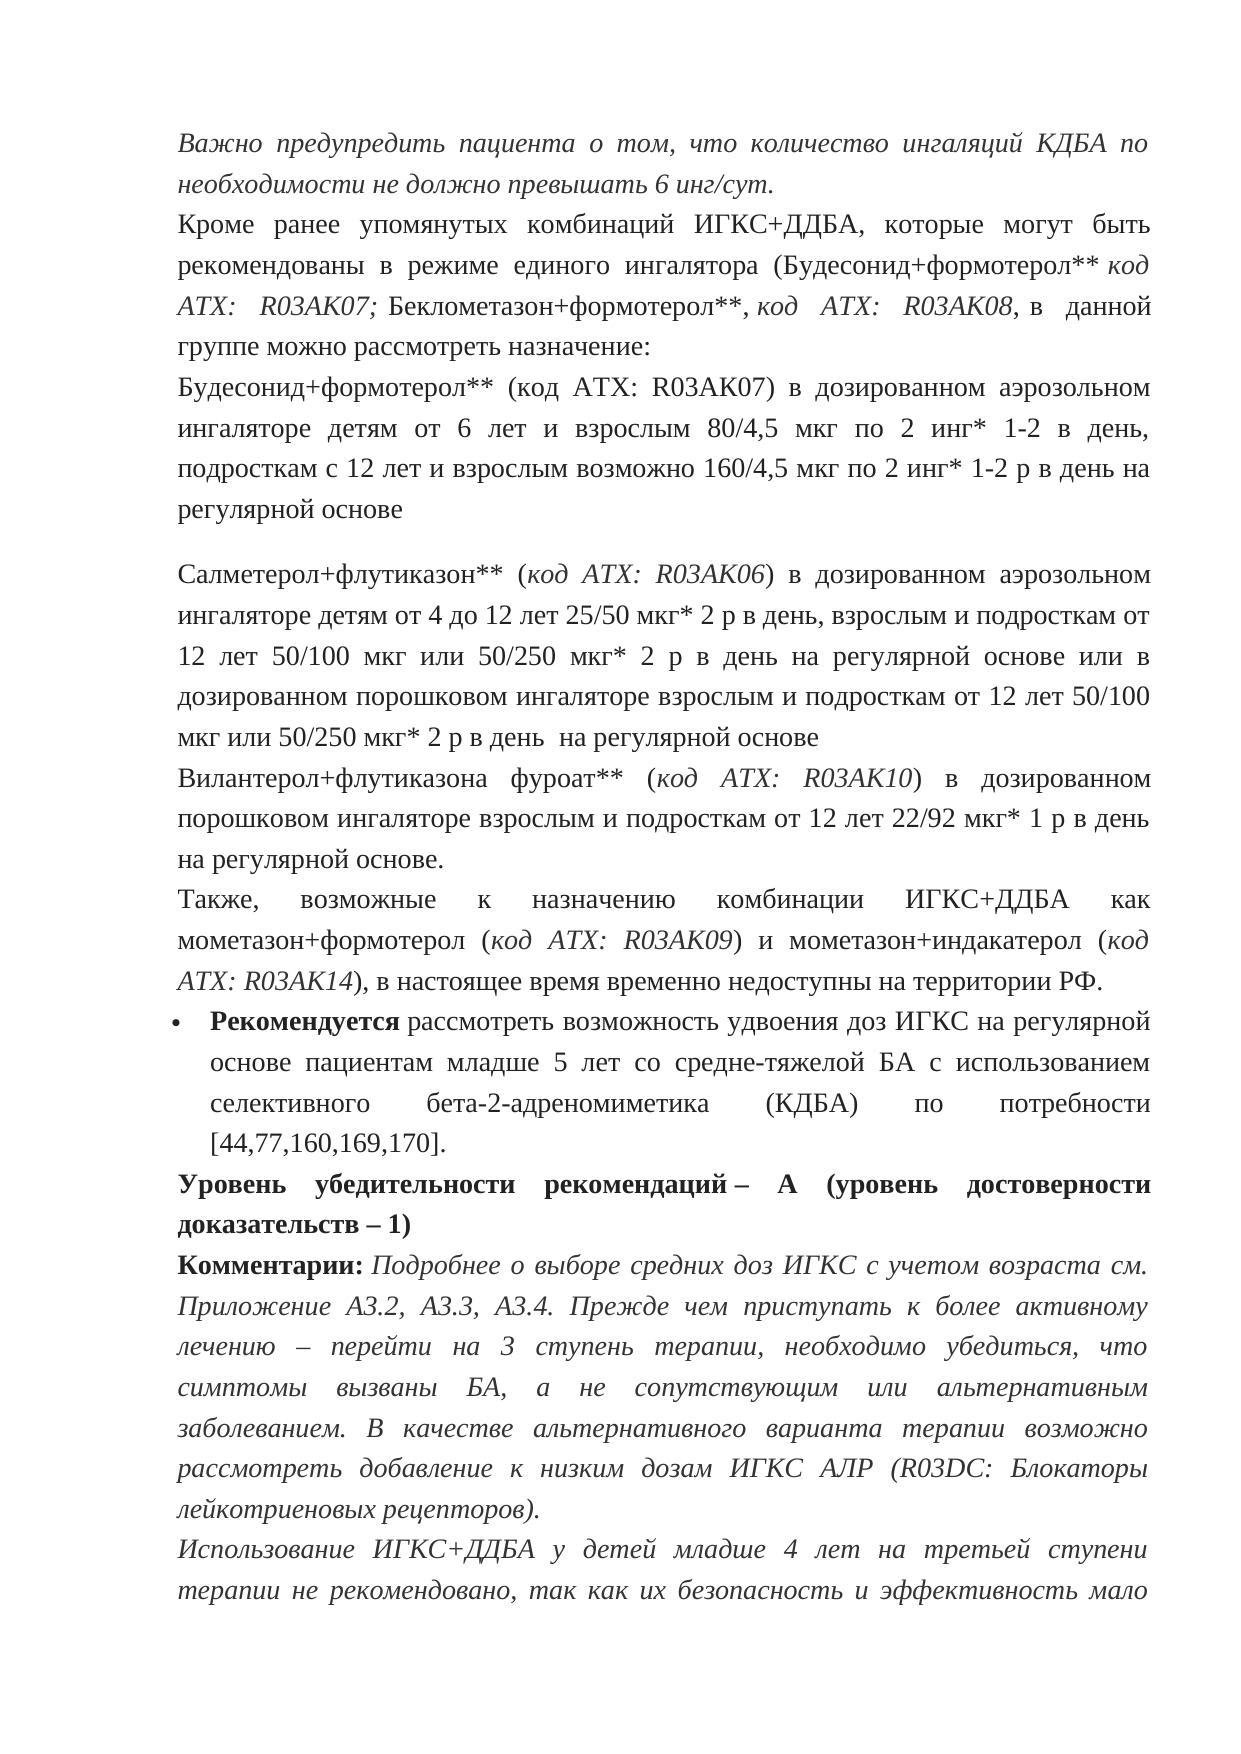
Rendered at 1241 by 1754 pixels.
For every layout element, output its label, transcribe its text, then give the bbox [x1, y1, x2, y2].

text Вилантерол+флутиказона фуроат** (код АТХ: R03AК10) в дозированном порошковом ингаляторе взрослым и подросткам от 12 лет 22/92 мкг* 1 р в день на регулярной основе. [177, 752, 1152, 874]
text Салметерол+флутиказон** (код АТХ: R03AК06) в дозированном аэрозольном ингаляторе детям от 4 до 12 лет 25/50 мкг* 2 р в день, взрослым и подросткам от 12 лет 50/100 мкг или 50/250 мкг* 2 р в день на регулярной основе или в дозированном порошковом ингаляторе взрослым и подросткам от 12 лет 50/100 мкг или 50/250 мкг* 2 р в день на регулярной основе [177, 549, 1152, 752]
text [177, 1524, 1152, 1606]
text Уровень убедительности рекомендаций – А (уровень достоверности доказательств – 1) [177, 1159, 1152, 1240]
list Рекомендуется рассмотреть возможность удвоения доз ИГКС на регулярной основе пациентам младше 5 лет со средне-тяжелой БА с использованием селективного бета-2-адреномиметика (КДБА) по потребности [44,77,160,169,170]. [172, 996, 1152, 1159]
text Кроме ранее упомянутых комбинаций ИГКС+ДДБА, которые могут быть рекомендованы в режиме единого ингалятора (Будесонид+формотерол** код АТХ: R03AК07; Беклометазон+формотерол**, код АТХ: R03AК08, в данной группе можно рассмотреть назначение: [177, 199, 1152, 362]
text Комментарии: Подробнее о выборе средних доз ИГКС с учетом возраста см. Приложение А3.2, А3.3, А3.4. Прежде чем приступать к более активному лечению – перейти на 3 ступень терапии, необходимо убедиться, что симптомы вызваны БА, а не сопутствующим или альтернативным заболеванием. В качестве альтернативного варианта терапии возможно рассмотреть добавление к низким дозам ИГКС АЛР (R03DC: Блокаторы лейкотриеновых рецепторов). [177, 1240, 1152, 1524]
text Также, возможные к назначению комбинации ИГКС+ДДБА как мометазон+формотерол (код АТХ: R03AК09) и мометазон+индакатерол (код АТХ: R03AК14), в настоящее время временно недоступны на территории РФ. [177, 874, 1152, 996]
text Будесонид+формотерол** (код АТХ: R03AК07) в дозированном аэрозольном ингаляторе детям от 6 лет и взрослым 80/4,5 мкг по 2 инг* 1-2 в день, подросткам с 12 лет и взрослым возможно 160/4,5 мкг по 2 инг* 1-2 р в день на регулярной основе [177, 362, 1152, 524]
text Важно предупредить пациента о том, что количество ингаляций КДБА по необходимости не должно превышать 6 инг/сут. [177, 118, 1152, 199]
